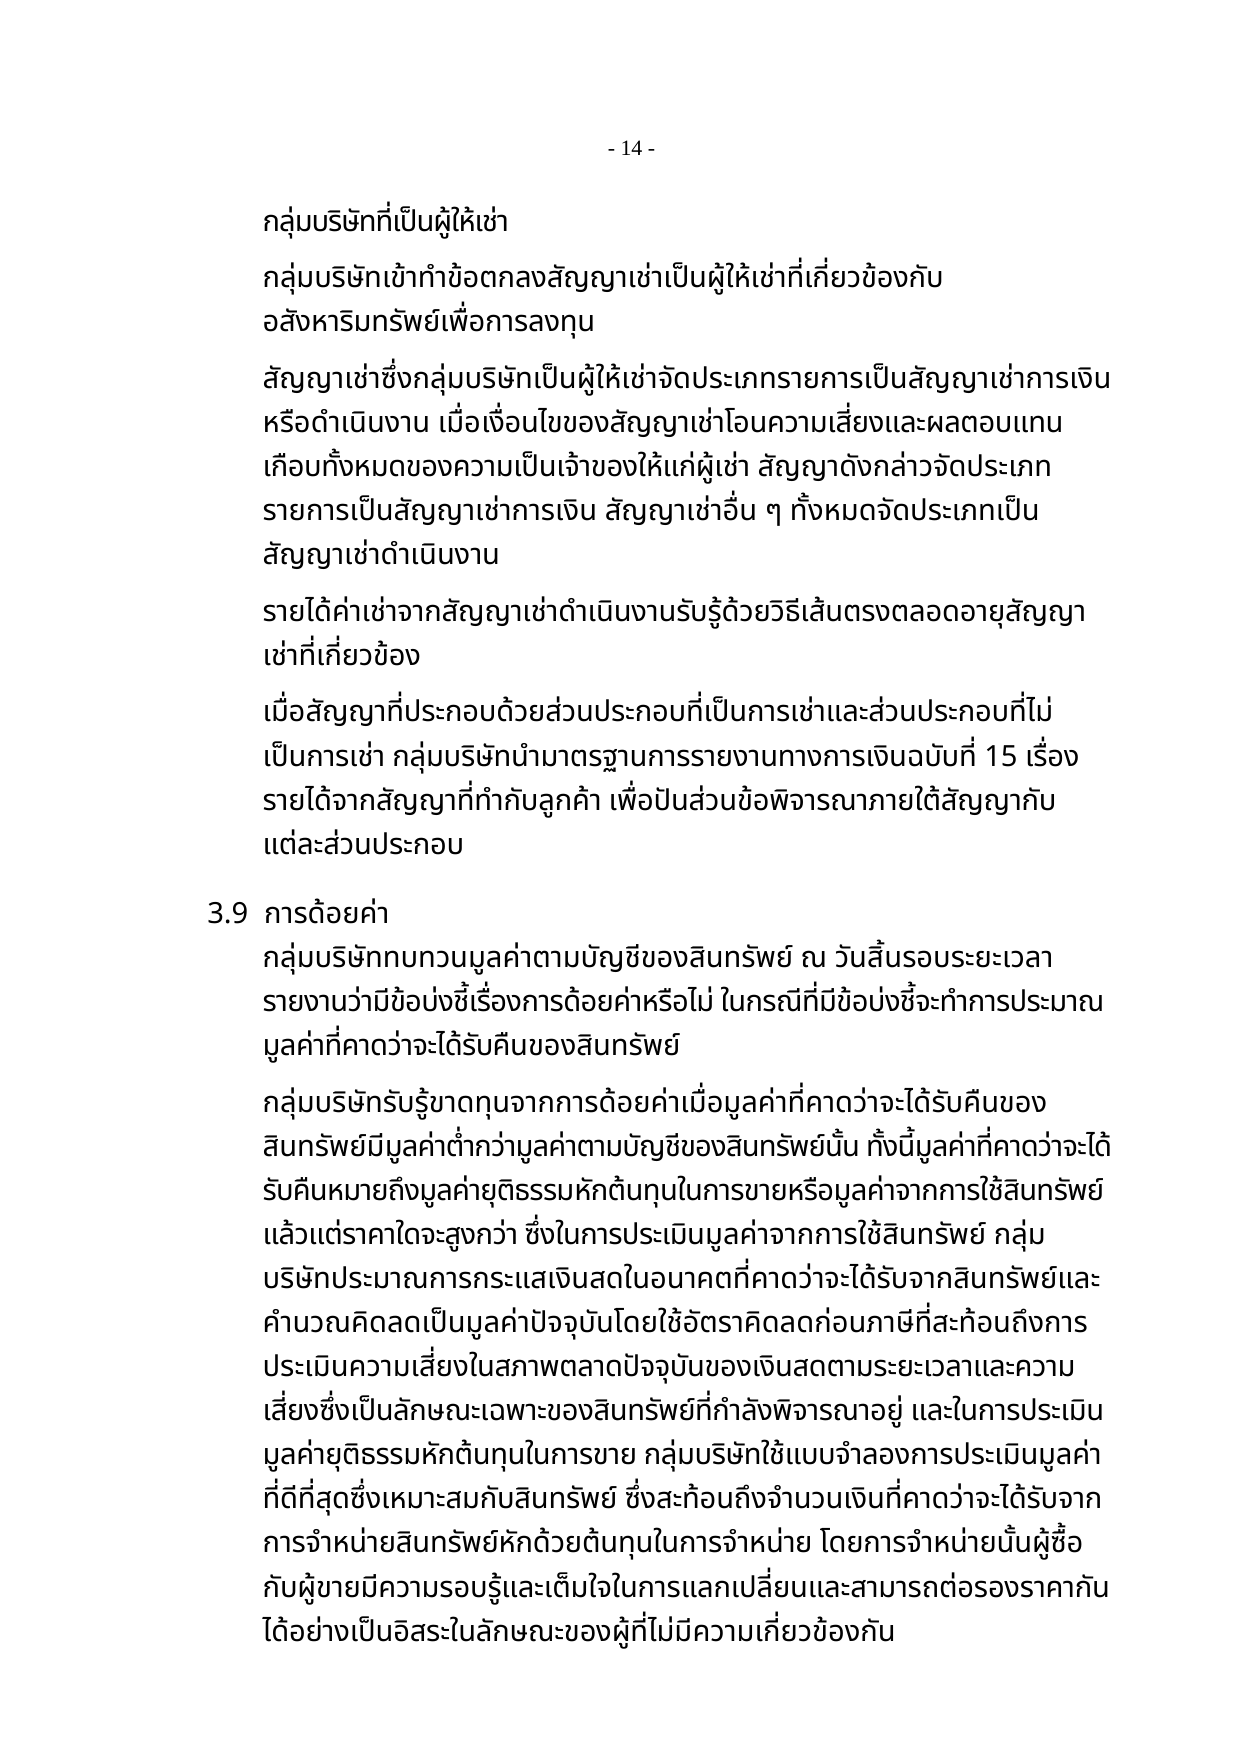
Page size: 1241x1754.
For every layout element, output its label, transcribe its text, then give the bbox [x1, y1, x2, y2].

text เมื่อสัญญาที่ประกอบด้วยส่วนประกอบที่เป็นการเช่าและส่วนประกอบที่ไม่เป็นการเช่า กลุ่มบริษัทนำมาตรฐานการรายงานทางการเงินฉบับที่ 15 เรื่อง รายได้จากสัญญาที่ทำกับลูกค้า เพื่อปันส่วนข้อพิจารณาภายใต้สัญญากับแต่ละส่วนประกอบ [262, 691, 1113, 867]
text รายได้ค่าเช่าจากสัญญาเช่าดำเนินงานรับรู้ด้วยวิธีเส้นตรงตลอดอายุสัญญาเช่าที่เกี่ยวข้อง [262, 590, 1113, 678]
text กลุ่มบริษัทรับรู้ขาดทุนจากการด้อยค่าเมื่อมูลค่าที่คาดว่าจะได้รับคืนของสินทรัพย์มีมูลค่าต่ำกว่ามูลค่าตามบัญชีของสินทรัพย์นั้น ทั้งนี้มูลค่าที่คาดว่าจะได้รับคืนหมายถึงมูลค่ายุติธรรมหักต้นทุนในการขายหรือมูลค่าจากการใช้สินทรัพย์แล้วแต่ราคาใดจะสูงกว่า ซึ่งในการประเมินมูลค่าจากการใช้สินทรัพย์ กลุ่มบริษัทประมาณการกระแสเงินสดในอนาคตที่คาดว่าจะได้รับจากสินทรัพย์และคำนวณคิดลดเป็นมูลค่าปัจจุบันโดยใช้อัตราคิดลดก่อนภาษีที่สะท้อนถึงการประเมินความเสี่ยงในสภาพตลาดปัจจุบันของเงินสดตามระยะเวลาและความเสี่ยงซึ่งเป็นลักษณะเฉพาะของสินทรัพย์ที่กำลังพิจารณาอยู่ และในการประเมินมูลค่ายุติธรรมหักต้นทุนในการขาย กลุ่มบริษัทใช้แบบจำลองการประเมินมูลค่าที่ดีที่สุดซึ่งเหมาะสมกับสินทรัพย์ ซึ่งสะท้อนถึงจำนวนเงินที่คาดว่าจะได้รับจากการจำหน่ายสินทรัพย์หักด้วยต้นทุนในการจำหน่าย โดยการจำหน่ายนั้นผู้ซื้อกับผู้ขายมีความรอบรู้และเต็มใจในการแลกเปลี่ยนและสามารถต่อรองราคากันได้อย่างเป็นอิสระในลักษณะของผู้ที่ไม่มีความเกี่ยวข้องกัน [262, 1081, 1113, 1654]
text กลุ่มบริษัททบทวนมูลค่าตามบัญชีของสินทรัพย์ ณ วันสิ้นรอบระยะเวลารายงานว่ามีข้อบ่งชี้เรื่องการด้อยค่าหรือไม่ ในกรณีที่มีข้อบ่งชี้จะทำการประมาณมูลค่าที่คาดว่าจะได้รับคืนของสินทรัพย์ [262, 937, 1113, 1069]
text กลุ่มบริษัทเข้าทำข้อตกลงสัญญาเช่าเป็นผู้ให้เช่าที่เกี่ยวข้องกับอสังหาริมทรัพย์เพื่อการลงทุน [262, 257, 1113, 345]
text กลุ่มบริษัทที่เป็นผู้ให้เช่า [262, 200, 1113, 244]
text 3.9 การด้อยค่า [207, 892, 1113, 937]
text สัญญาเช่าซึ่งกลุ่มบริษัทเป็นผู้ให้เช่าจัดประเภทรายการเป็นสัญญาเช่าการเงินหรือดำเนินงาน เมื่อเงื่อนไขของสัญญาเช่าโอนความเสี่ยงและผลตอบแทนเกือบทั้งหมดของความเป็นเจ้าของให้แก่ผู้เช่า สัญญาดังกล่าวจัดประเภทรายการเป็นสัญญาเช่าการเงิน สัญญาเช่าอื่น ๆ ทั้งหมดจัดประเภทเป็นสัญญาเช่าดำเนินงาน [262, 357, 1113, 578]
